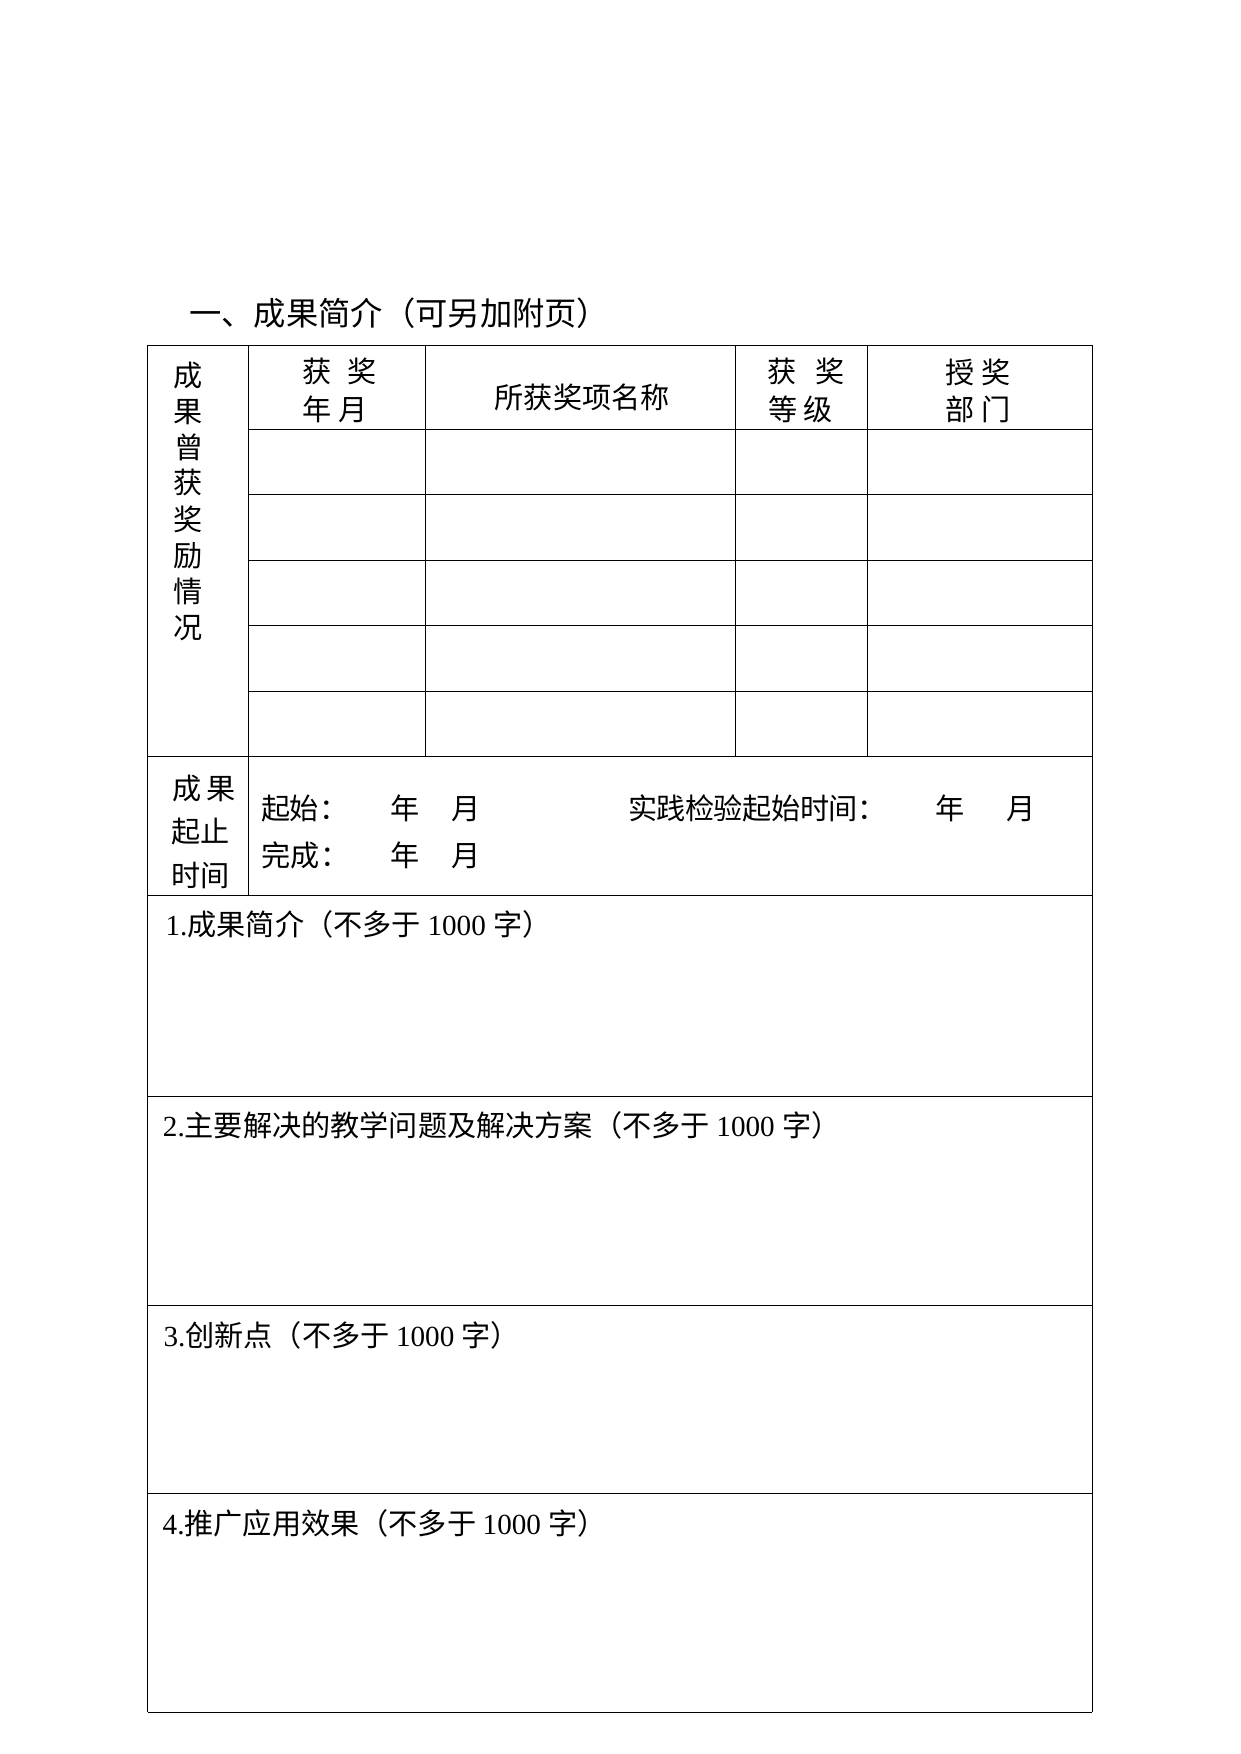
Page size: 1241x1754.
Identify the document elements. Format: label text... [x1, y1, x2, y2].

table_cell [426, 430, 735, 494]
table_header 成 果 曾 获 奖 励 情 况 [148, 346, 248, 756]
table_cell [736, 561, 867, 625]
table_cell [868, 626, 1092, 691]
table_cell [249, 626, 425, 691]
table_header 授 奖 部 门 [868, 346, 1092, 429]
table_cell [426, 561, 735, 625]
table_cell 起始： 年 月 实践检验起始时间： 年 月完成： 年 月 [249, 757, 1092, 895]
table_cell [736, 692, 867, 756]
table_cell [868, 692, 1092, 756]
table_cell [736, 495, 867, 560]
table_cell [249, 561, 425, 625]
table_header 所获奖项名称 [426, 346, 735, 429]
table_header 获 奖等 级 [736, 346, 867, 429]
table_header 获 奖年 月 [249, 346, 425, 429]
text 一、成果简介（可另加附页） [189, 288, 1105, 335]
table_cell 3.创新点（不多于 1000 字） [148, 1306, 1092, 1493]
table_cell [426, 495, 735, 560]
table_cell [736, 430, 867, 494]
table_cell [426, 626, 735, 691]
table_cell 2.主要解决的教学问题及解决方案（不多于 1000 字） [148, 1097, 1092, 1305]
table_cell 4.推广应用效果（不多于 1000 字） [148, 1494, 1092, 1712]
table_cell [249, 692, 425, 756]
table_cell [249, 495, 425, 560]
table_cell [868, 561, 1092, 625]
table_cell [249, 430, 425, 494]
table_cell 1.成果简介（不多于 1000 字） [148, 896, 1092, 1096]
table_cell [426, 692, 735, 756]
table_cell [868, 430, 1092, 494]
table_cell [868, 495, 1092, 560]
table_cell 成果起止 时间 [148, 757, 248, 895]
table_cell [736, 626, 867, 691]
